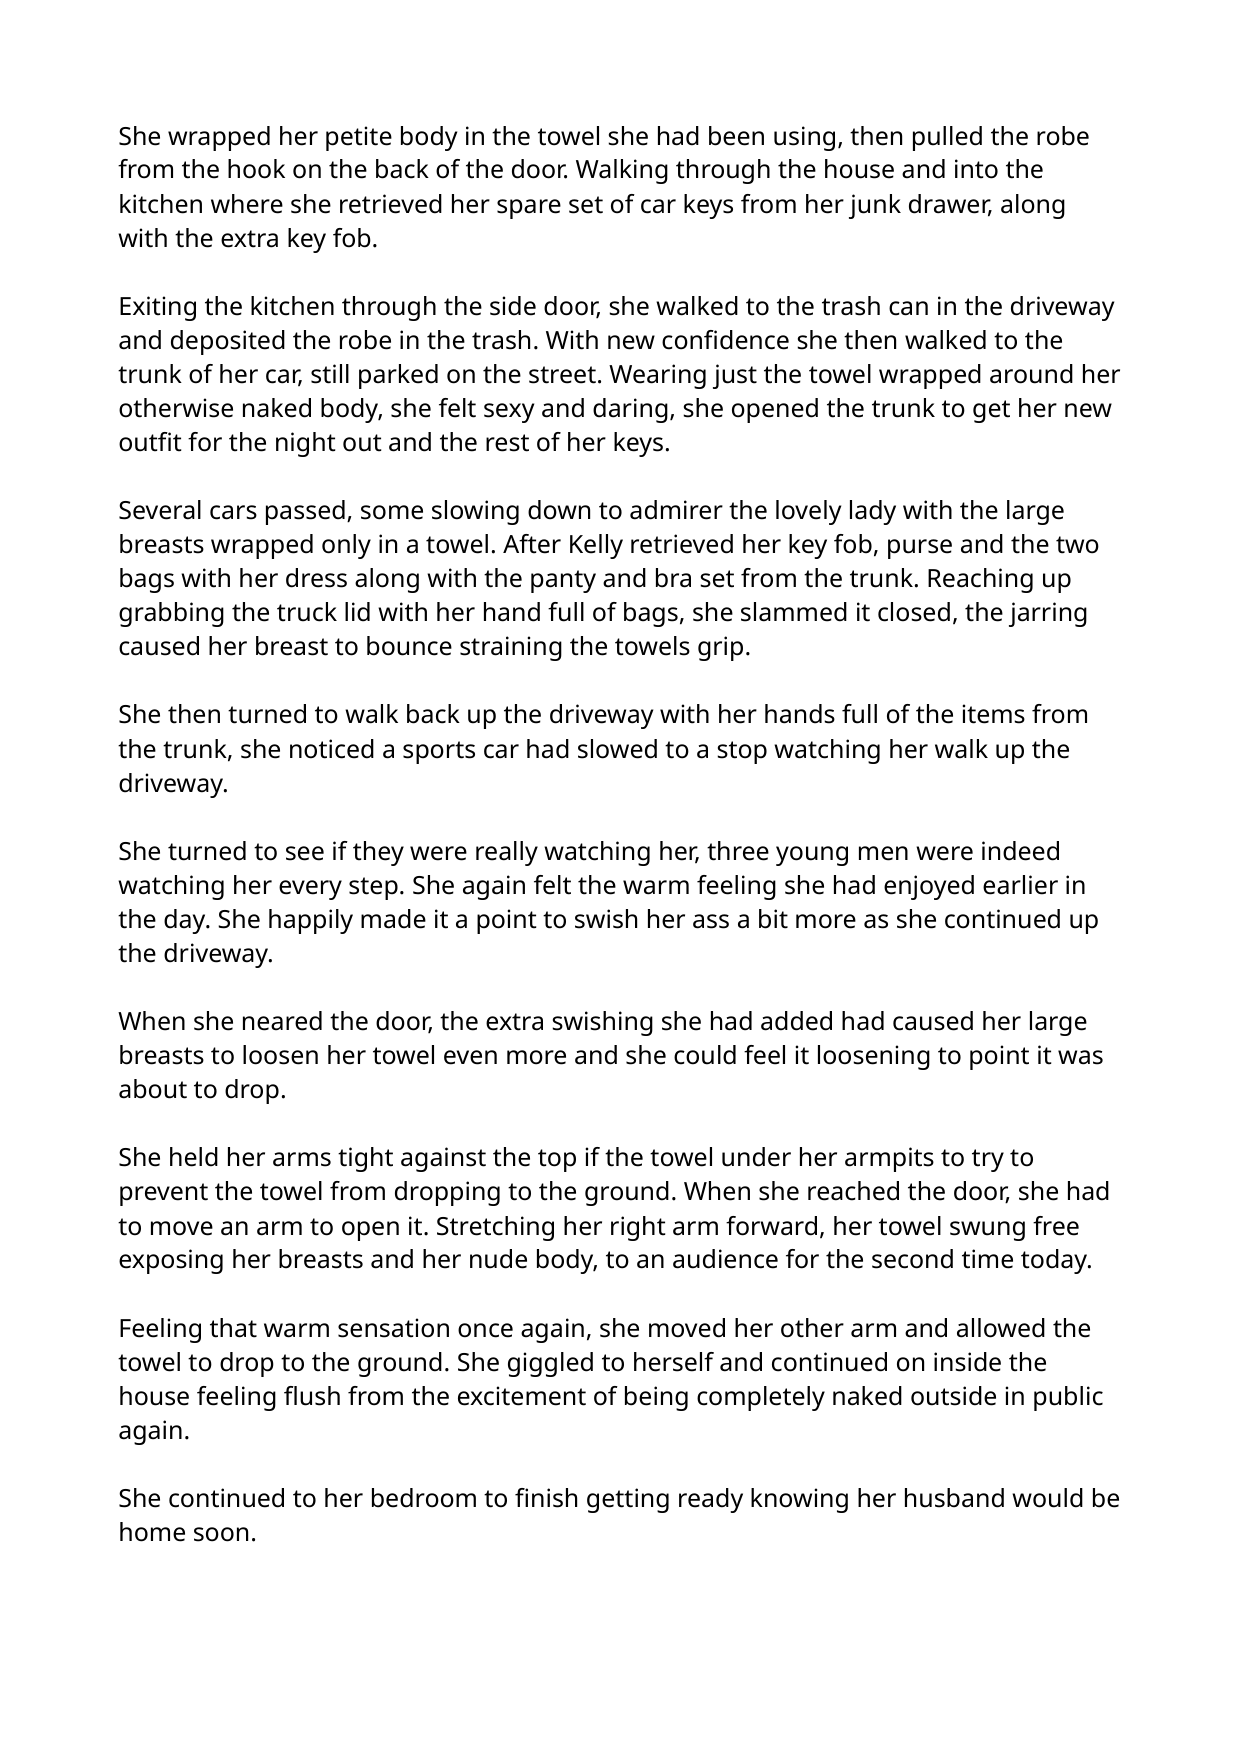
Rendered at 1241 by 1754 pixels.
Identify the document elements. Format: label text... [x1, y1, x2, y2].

text She continued to her bedroom to finish getting ready knowing her husband would be home soon. [118, 1481, 1122, 1549]
text She then turned to walk back up the driveway with her hands full of the items from the trunk, she noticed a sports car had slowed to a stop watching her walk up the driveway. [118, 697, 1122, 799]
text Several cars passed, some slowing down to admirer the lovely lady with the large breasts wrapped only in a towel. After Kelly retrieved her key fob, purse and the two bags with her dress along with the panty and bra set from the trunk. Reaching up grabbing the truck lid with her hand full of bags, she slammed it closed, the jarring caused her breast to bounce straining the towels grip. [118, 493, 1122, 663]
text Feeling that warm sensation once again, she moved her other arm and allowed the towel to drop to the ground. She giggled to herself and continued on inside the house feeling flush from the excitement of being completely naked outside in public again. [118, 1310, 1122, 1447]
text Exiting the kitchen through the side door, she walked to the trash can in the driveway and deposited the robe in the trash. With new confidence she then walked to the trunk of her car, still parked on the street. Wearing just the towel wrapped around her otherwise naked body, she felt sexy and daring, she opened the trunk to get her new outfit for the night out and the rest of her keys. [118, 288, 1122, 459]
text She held her arms tight against the top if the towel under her armpits to try to prevent the towel from dropping to the ground. When she reached the door, she had to move an arm to open it. Stretching her right arm forward, her towel swung free exposing her breasts and her nude body, to an audience for the second time today. [118, 1140, 1122, 1276]
text She wrapped her petite body in the towel she had been using, then pulled the robe from the hook on the back of the door. Walking through the house and into the kitchen where she retrieved her spare set of car keys from her junk drawer, along with the extra key fob. [118, 118, 1122, 254]
text When she neared the door, the extra swishing she had added had caused her large breasts to loosen her towel even more and she could feel it loosening to point it was about to drop. [118, 1004, 1122, 1106]
text She turned to see if they were really watching her, three young men were indeed watching her every step. She again felt the warm feeling she had enjoyed earlier in the day. She happily made it a point to swish her ass a bit more as she continued up the driveway. [118, 833, 1122, 970]
